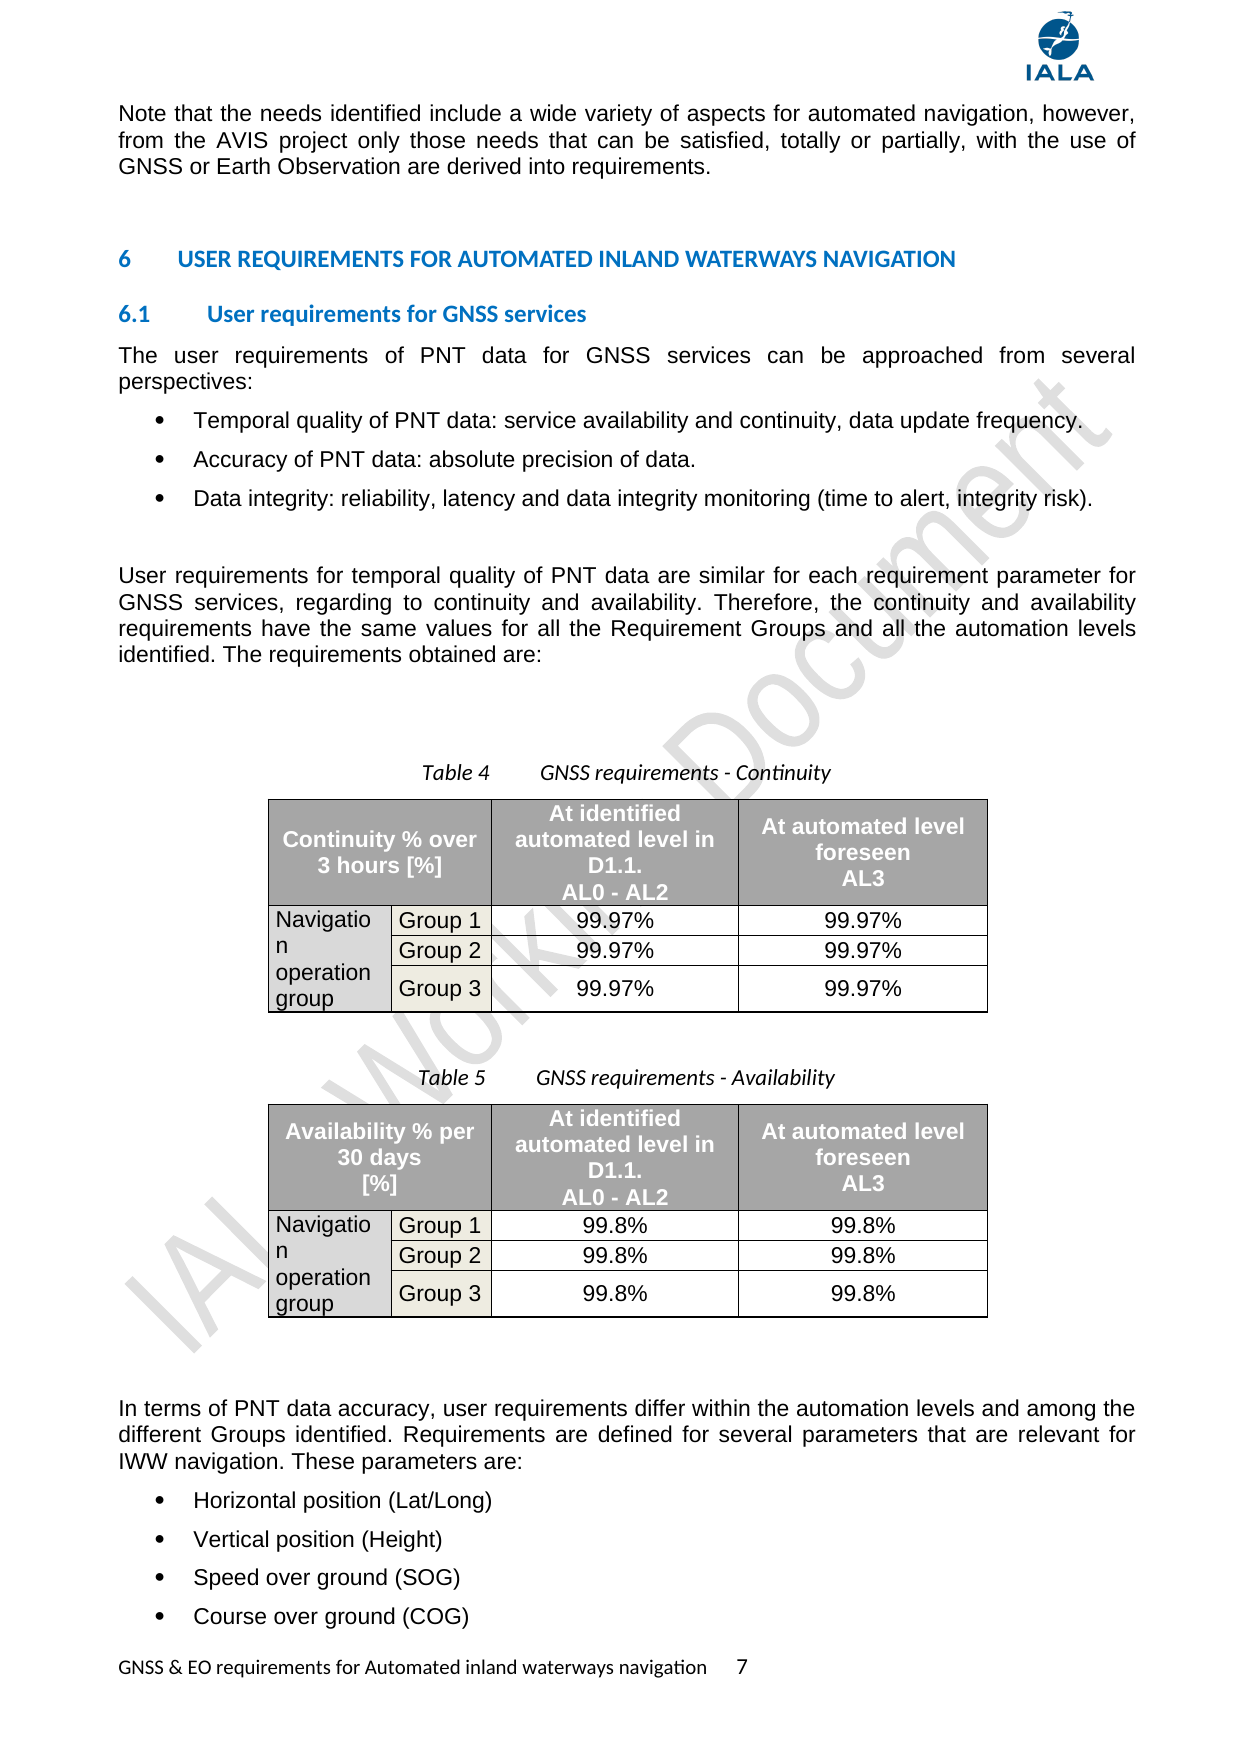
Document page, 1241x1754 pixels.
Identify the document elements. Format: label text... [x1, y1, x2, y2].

list Vertical position (Height) [156, 1526, 1137, 1552]
picture [1011, 3, 1106, 96]
subtitle User requirements for GNSS services [118, 299, 1137, 329]
table_header At identified automated level in D1.1. AL0 - AL2 [492, 1105, 738, 1210]
list Speed over ground (SOG) [156, 1564, 1137, 1591]
text User requirements for temporal quality of PNT data are similar for each requirement parameter for GNSS services, regarding to continuity and availability. Therefore, the continuity and availability requirements have the same values for all the Requirement Groups and all the automation levels identified. The requirements obtained are: [118, 562, 1137, 668]
subtitle User Requirements for automated Inland Waterways navigation [118, 243, 1137, 274]
table_header Continuity % over 3 hours [%] [269, 800, 491, 905]
table_cell 99.97% [492, 906, 738, 935]
table_header At automated level foreseen AL3 [739, 1105, 987, 1210]
table_cell Group 2 [392, 936, 491, 965]
table_cell 99.8% [492, 1241, 738, 1270]
table_cell 99.97% [739, 936, 987, 965]
table_cell 99.8% [492, 1271, 738, 1316]
list Accuracy of PNT data: absolute precision of data. [156, 446, 1137, 472]
list Temporal quality of PNT data: service availability and continuity, data update frequency. [156, 407, 1137, 433]
table_header At identified automated level in D1.1. AL0 - AL2 [492, 800, 738, 905]
text GNSS requirements - Continuity [118, 758, 1137, 786]
text The user requirements of PNT data for GNSS services can be approached from several perspectives: [118, 342, 1137, 394]
list Course over ground (COG) [156, 1603, 1137, 1629]
table_cell 99.97% [739, 966, 987, 1011]
table_cell 99.8% [739, 1211, 987, 1240]
table_cell Group 1 [392, 906, 491, 935]
text Note that the needs identified include a wide variety of aspects for automated navigation, however, from the AVIS project only those needs that can be satisfied, totally or partially, with the use of GNSS or Earth Observation are derived into requirements. [118, 100, 1137, 179]
table_cell 99.8% [492, 1211, 738, 1240]
table_cell 99.8% [739, 1271, 987, 1316]
table_cell Group 3 [392, 1271, 491, 1316]
table_cell Group 2 [392, 1241, 491, 1270]
table_header At automated level foreseen AL3 [739, 800, 987, 905]
table_cell 99.97% [492, 936, 738, 965]
list Horizontal position (Lat/Long) [156, 1487, 1137, 1513]
text GNSS requirements - Availability [118, 1063, 1137, 1091]
table_cell 99.97% [492, 966, 738, 1011]
table_header Availability % per 30 days [%] [269, 1105, 491, 1210]
table_cell Group 3 [392, 966, 491, 1011]
text In terms of PNT data accuracy, user requirements differ within the automation levels and among the different Groups identified. Requirements are defined for several parameters that are relevant for IWW navigation. These parameters are: [118, 1395, 1137, 1474]
table_cell Navigation operation group [269, 906, 391, 1011]
table_cell Navigation operation group [269, 1211, 391, 1316]
list Data integrity: reliability, latency and data integrity monitoring (time to alert, integrity risk). [156, 484, 1137, 511]
table_cell Group 1 [392, 1211, 491, 1240]
table_cell 99.97% [739, 906, 987, 935]
table_cell 99.8% [739, 1241, 987, 1270]
